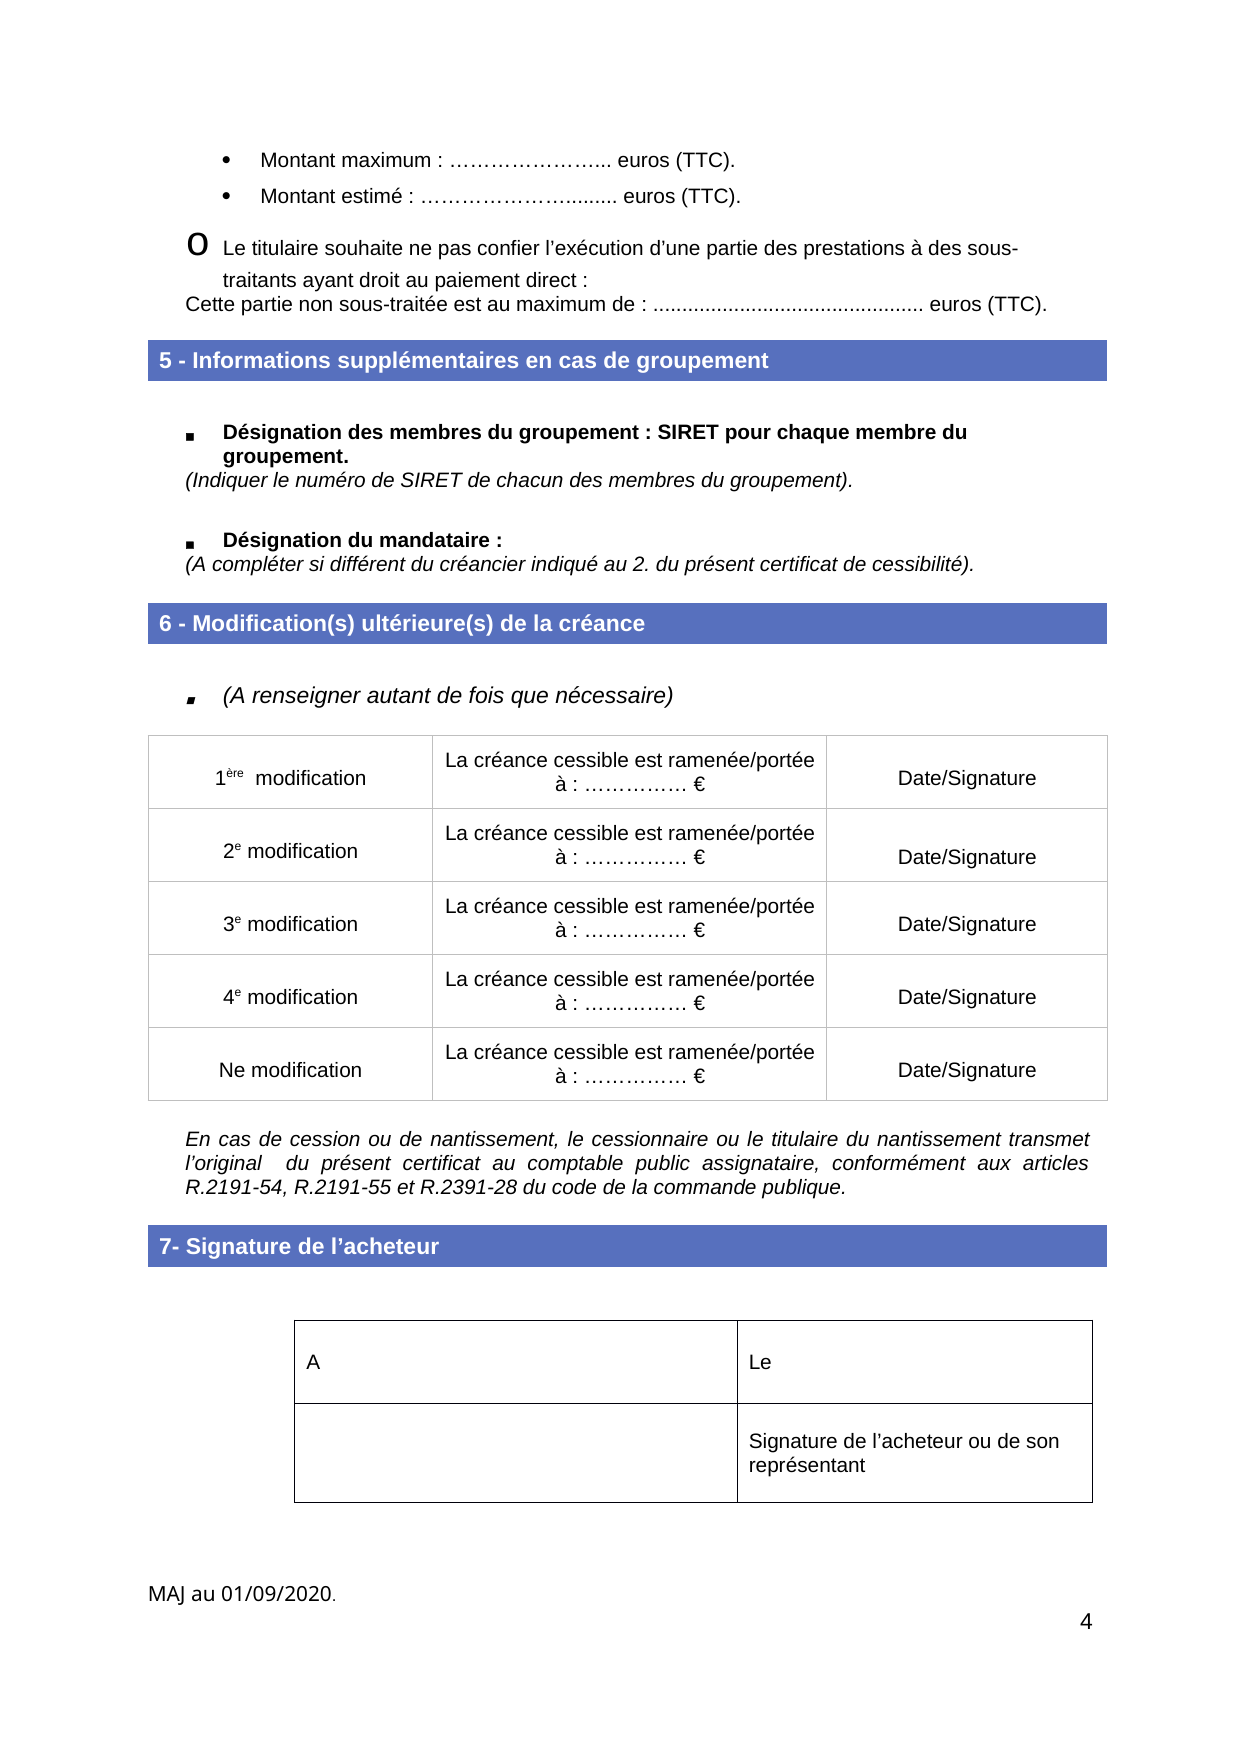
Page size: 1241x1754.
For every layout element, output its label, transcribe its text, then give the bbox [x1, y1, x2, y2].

text (A compléter si différent du créancier indiqué au 2. du présent certificat de cessibilité). [185, 552, 1093, 576]
table_header A [295, 1321, 737, 1403]
list Le titulaire souhaite ne pas confier l’exécution d’une partie des prestations à des sous-traitants ayant droit au paiement direct : [185, 221, 1093, 292]
table_header 1ère modification [149, 736, 432, 808]
table_cell Date/Signature [827, 955, 1107, 1027]
table_cell Date/Signature [827, 809, 1107, 881]
list Désignation des membres du groupement : SIRET pour chaque membre du groupement. [185, 420, 1093, 468]
table_cell La créance cessible est ramenée/portée à : …………… € [433, 955, 826, 1027]
text En cas de cession ou de nantissement, le cessionnaire ou le titulaire du nantissement transmet l’original du présent certificat au comptable public assignataire, conformément aux articles R.2191-54, R.2191-55 et R.2391-28 du code de la commande publique. [185, 1127, 1093, 1199]
table_header Date/Signature [827, 736, 1107, 808]
table_cell Date/Signature [827, 882, 1107, 954]
table_cell Date/Signature [827, 1028, 1107, 1100]
table_cell Ne modification [149, 1028, 432, 1100]
table_cell 3e modification [149, 882, 432, 954]
list Désignation du mandataire : [185, 528, 1093, 552]
table_header 6 - Modification(s) ultérieure(s) de la créance [148, 603, 1107, 644]
table_cell [295, 1404, 737, 1502]
table_cell La créance cessible est ramenée/portée à : …………… € [433, 809, 826, 881]
table_cell La créance cessible est ramenée/portée à : …………… € [433, 1028, 826, 1100]
table_cell La créance cessible est ramenée/portée à : …………… € [433, 882, 826, 954]
list Montant maximum : …………………... euros (TTC). [223, 148, 1093, 172]
table_header 7- Signature de l’acheteur [148, 1225, 1107, 1267]
table_cell Signature de l’acheteur ou de son représentant [738, 1404, 1092, 1502]
list Montant estimé : …………………......... euros (TTC). [223, 184, 1093, 208]
table_header La créance cessible est ramenée/portée à : …………… € [433, 736, 826, 808]
table_header Le [738, 1321, 1092, 1403]
table_cell 4e modification [149, 955, 432, 1027]
table_cell 2e modification [149, 809, 432, 881]
text Cette partie non sous-traitée est au maximum de : ............................................... euros (TTC). [185, 292, 1093, 316]
text (Indiquer le numéro de SIRET de chacun des membres du groupement). [185, 468, 1093, 492]
table_header 5 - Informations supplémentaires en cas de groupement [148, 340, 1107, 381]
list (A renseigner autant de fois que nécessaire) [185, 682, 1093, 709]
